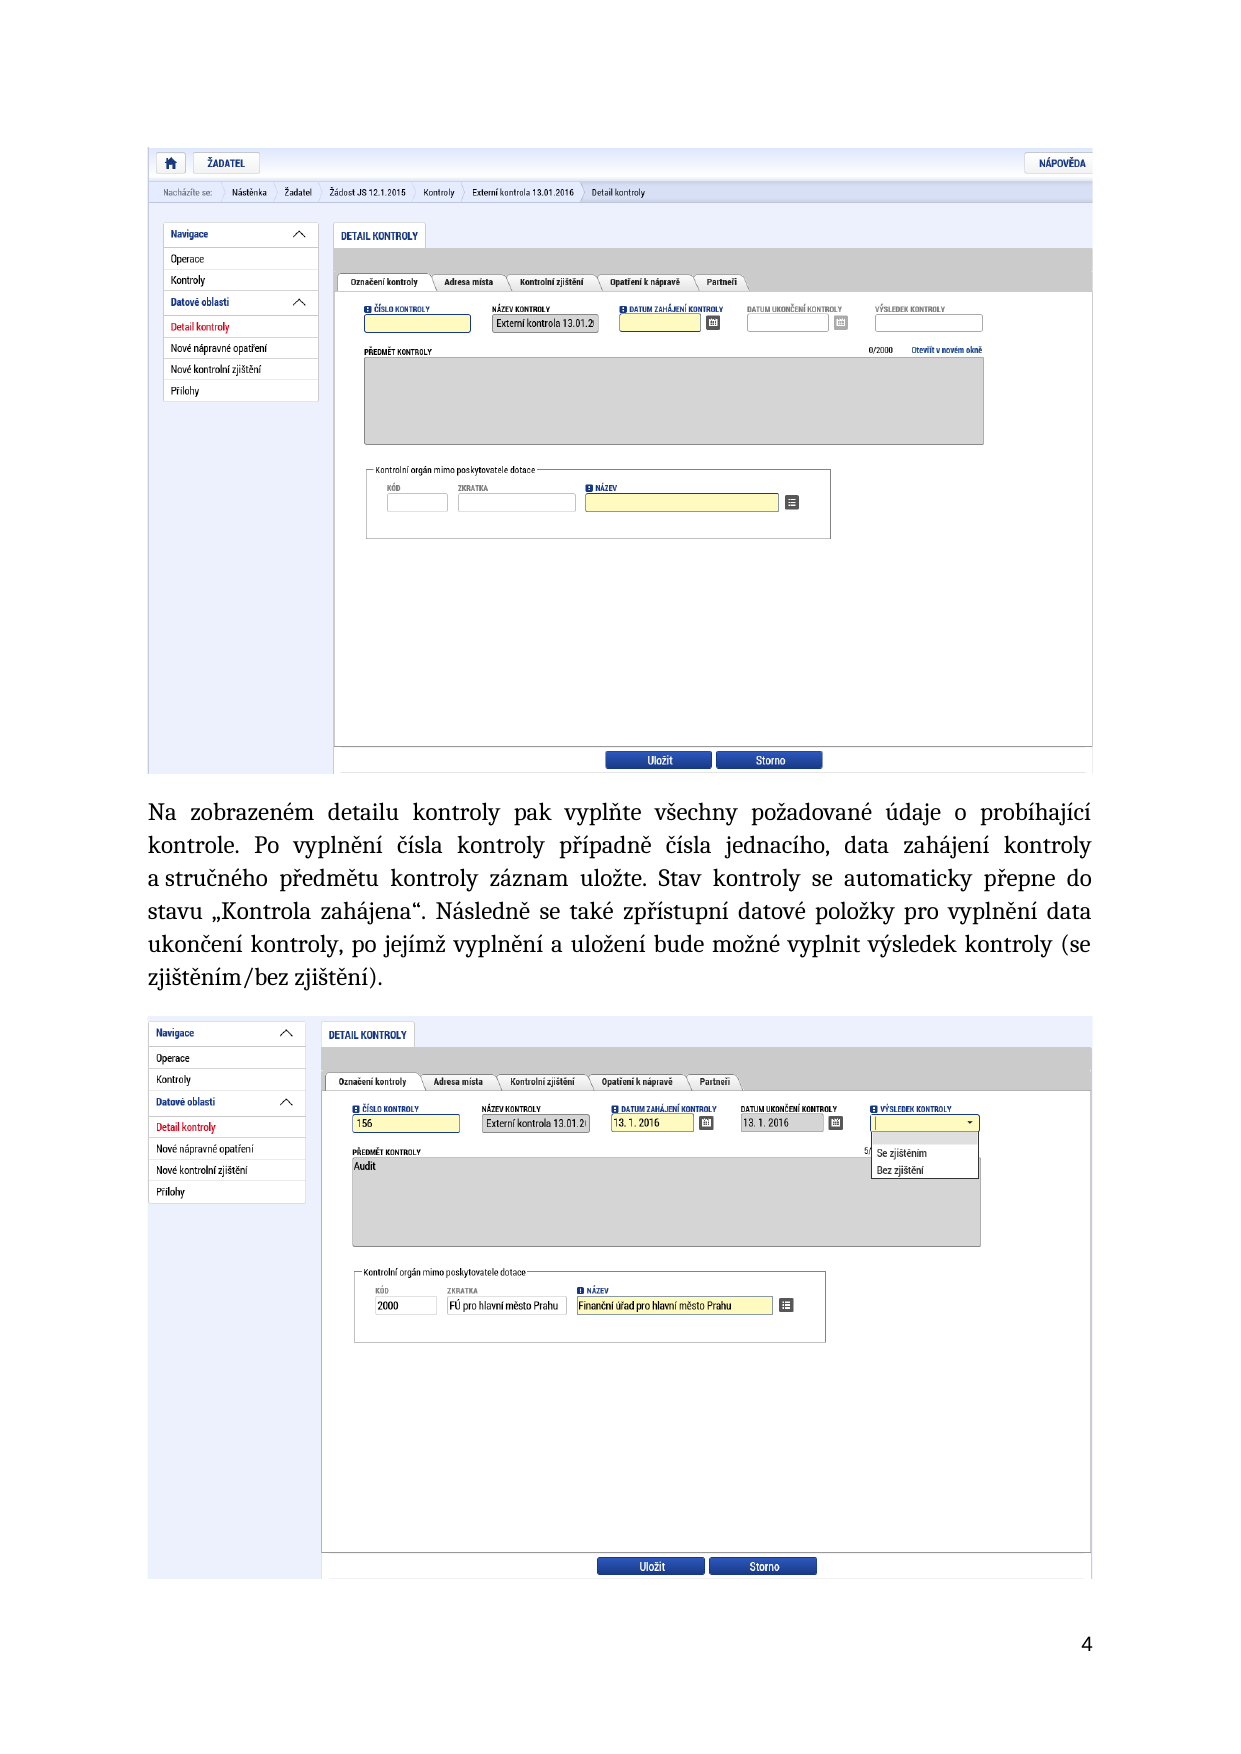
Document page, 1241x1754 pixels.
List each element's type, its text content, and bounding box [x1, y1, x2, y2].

picture [147, 147, 1093, 774]
text Na zobrazeném detailu kontroly pak vyplňte všechny požadované údaje o probíhající kontrole. Po vyplnění čísla kontroly případně čísla jednacího, data zahájení kontroly a stručného předmětu kontroly záznam uložte. Stav kontroly se automaticky přepne do stavu „Kontrola zahájena“. Následně se také zpřístupní datové položky pro vyplnění data ukončení kontroly, po jejímž vyplnění a uložení bude možné vyplnit výsledek kontroly (se zjištěním/bez zjištění). [148, 797, 1093, 991]
picture [147, 1016, 1093, 1579]
